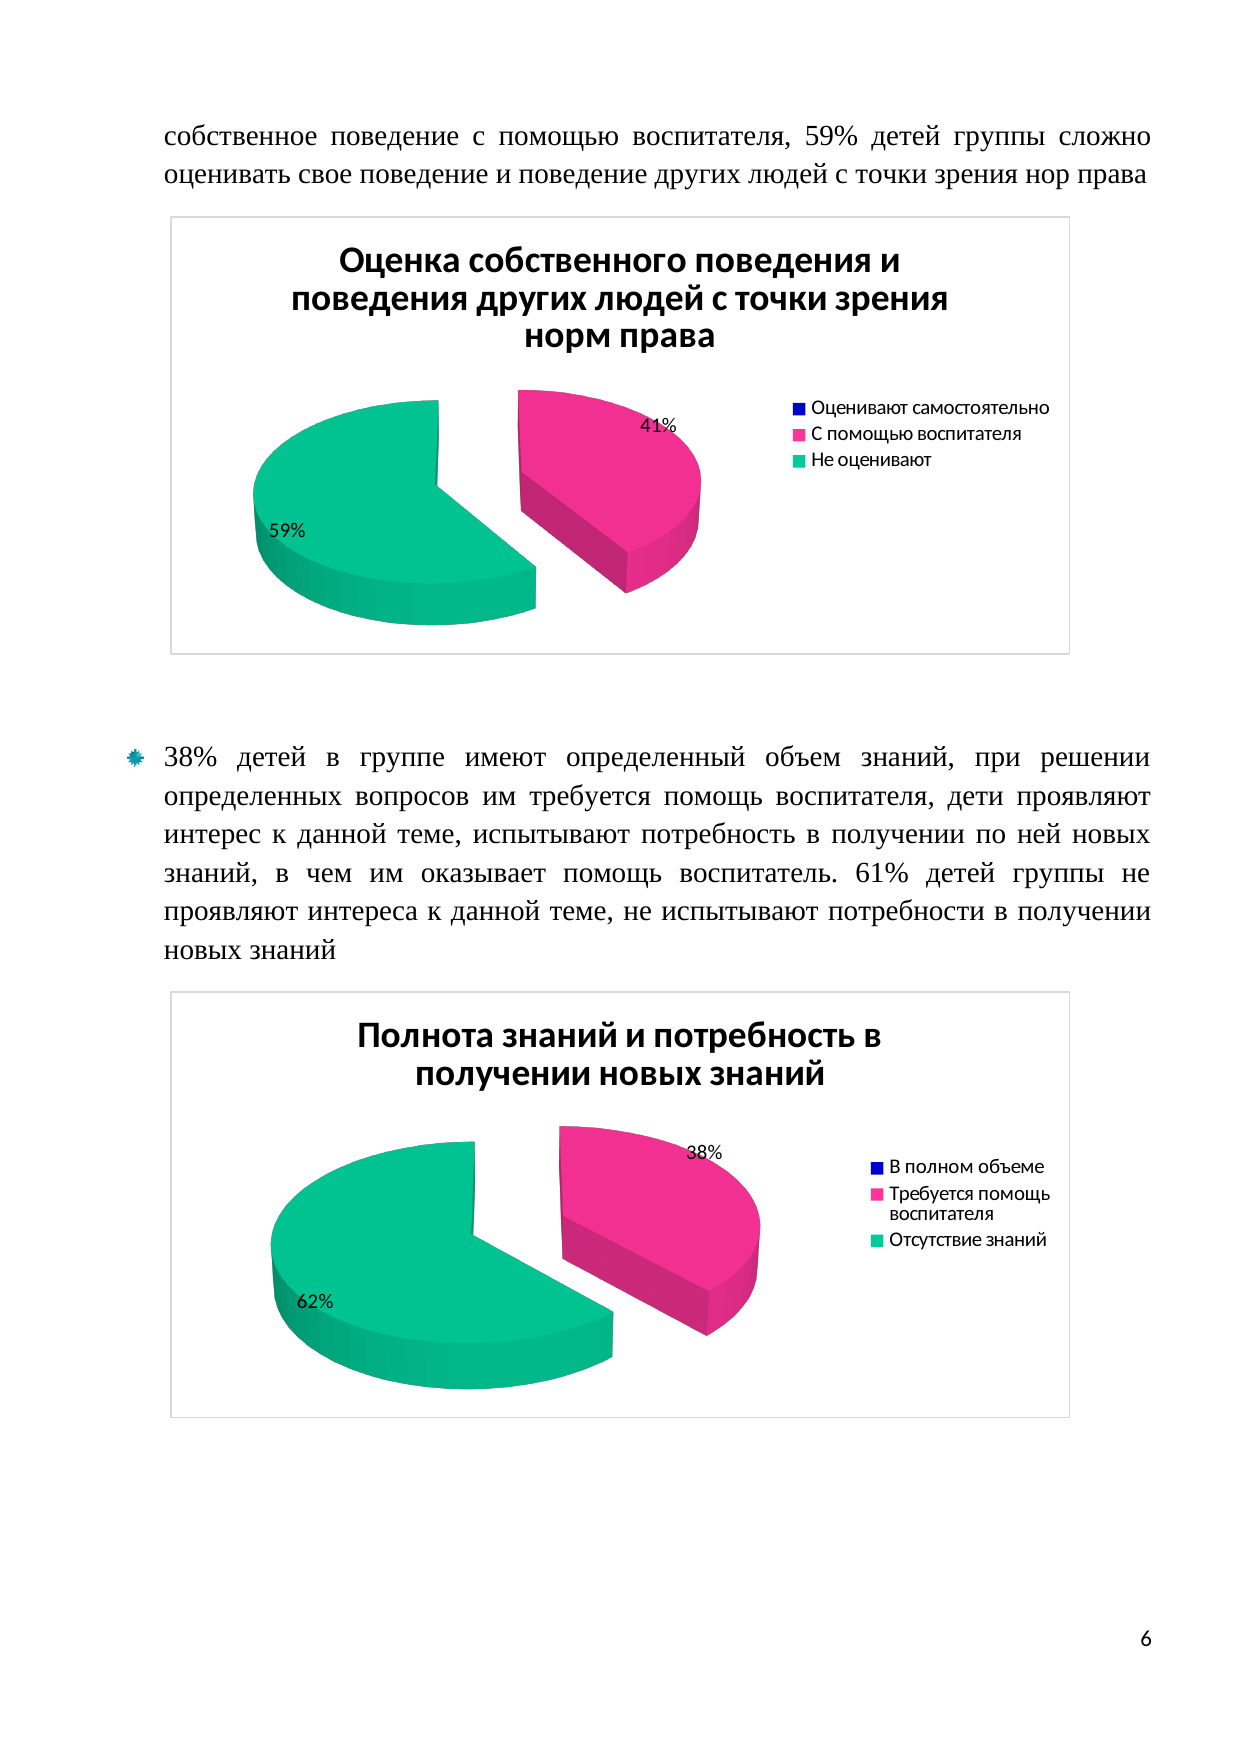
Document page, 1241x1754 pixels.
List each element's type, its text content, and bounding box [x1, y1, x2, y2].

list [126, 118, 1152, 190]
picture [127, 749, 144, 767]
list 38% детей в группе имеют определенный объем знаний, при решении определенных вопросов им требуется помощь воспитателя, дети проявляют интерес к данной теме, испытывают потребность в получении по ней новых знаний, в чем им оказывает помощь воспитатель. 61% детей группы не проявляют интереса к данной теме, не испытывают потребности в получении новых знаний [126, 739, 1152, 965]
